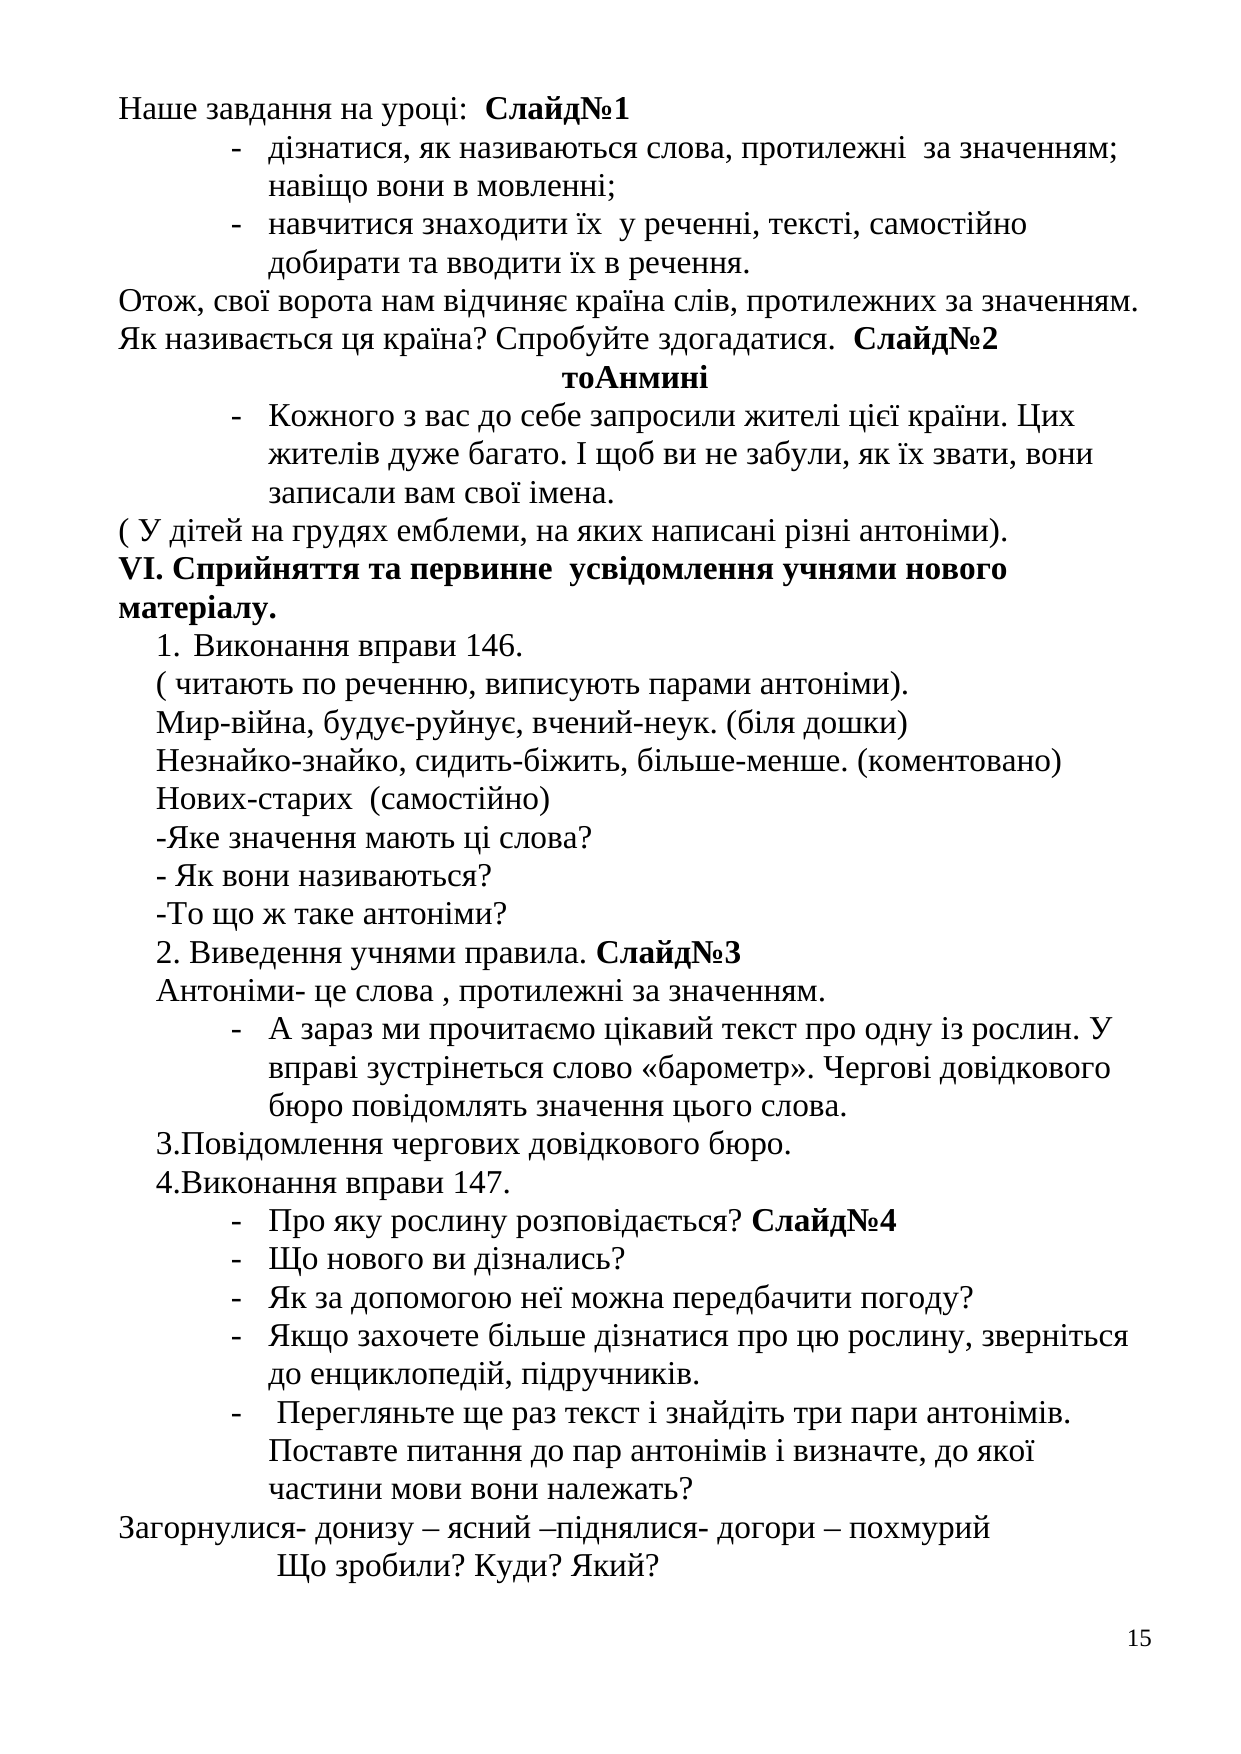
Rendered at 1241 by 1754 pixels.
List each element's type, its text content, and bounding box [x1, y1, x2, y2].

text 2. Виведення учнями правила. Слайд№3 [156, 932, 1152, 970]
list Що нового ви дізнались? [231, 1239, 1152, 1277]
list Як за допомогою неї можна передбачити погоду? [231, 1277, 1152, 1315]
text Отож, свої ворота нам відчиняє країна слів, протилежних за значенням. [118, 280, 1152, 319]
text Антоніми- це слова , протилежні за значенням. [156, 970, 1152, 1009]
list Про яку рослину розповідається? Слайд№4 [231, 1200, 1152, 1239]
text 3.Повідомлення чергових довідкового бюро. [156, 1124, 1152, 1162]
text ( читають по реченню, виписують парами антоніми). [156, 664, 1152, 702]
list дізнатися, як називаються слова, протилежні за значенням; навіщо вони в мовленні; [231, 127, 1152, 204]
text -То що ж таке антоніми? [156, 894, 1152, 932]
list Якщо захочете більше дізнатися про цю рослину, зверніться до енциклопедій, підручників. [231, 1315, 1152, 1392]
text Незнайко-знайко, сидить-біжить, більше-менше. (коментовано) [156, 740, 1152, 779]
list Перегляньте ще раз текст і знайдіть три пари антонімів. Поставте питання до пар антонімів і визначте, до якої частини мови вони належать? [231, 1392, 1152, 1507]
list Виконання вправи 146. [156, 625, 1152, 664]
text ( У дітей на грудях емблеми, на яких написані різні антоніми). [118, 510, 1152, 549]
text VІ. Сприйняття та первинне усвідомлення учнями нового матеріалу. [118, 549, 1152, 625]
text Нових-старих (самостійно) [156, 779, 1152, 817]
list Кожного з вас до себе запросили жителі цієї країни. Цих жителів дуже багато. І щоб ви не забули, як їх звати, вони записали вам свої імена. [231, 395, 1152, 510]
text 4.Виконання вправи 147. [156, 1162, 1152, 1200]
text Наше завдання на уроці: Слайд№1 [118, 89, 1152, 127]
text -Яке значення мають ці слова? [156, 817, 1152, 855]
text Що зробили? Куди? Який? [118, 1545, 1152, 1584]
text Мир-війна, будує-руйнує, вчений-неук. (біля дошки) [156, 702, 1152, 740]
text Як називається ця країна? Спробуйте здогадатися. Слайд№2 [118, 319, 1152, 357]
text тоАнмині [118, 357, 1152, 395]
list навчитися знаходити їх у реченні, тексті, самостійно добирати та вводити їх в речення. [231, 204, 1152, 280]
text - Як вони називаються? [156, 855, 1152, 894]
list А зараз ми прочитаємо цікавий текст про одну із рослин. У вправі зустрінеться слово «барометр». Чергові довідкового бюро повідомлять значення цього слова. [231, 1009, 1152, 1124]
text Загорнулися- донизу – ясний –піднялися- догори – похмурий [118, 1507, 1152, 1545]
